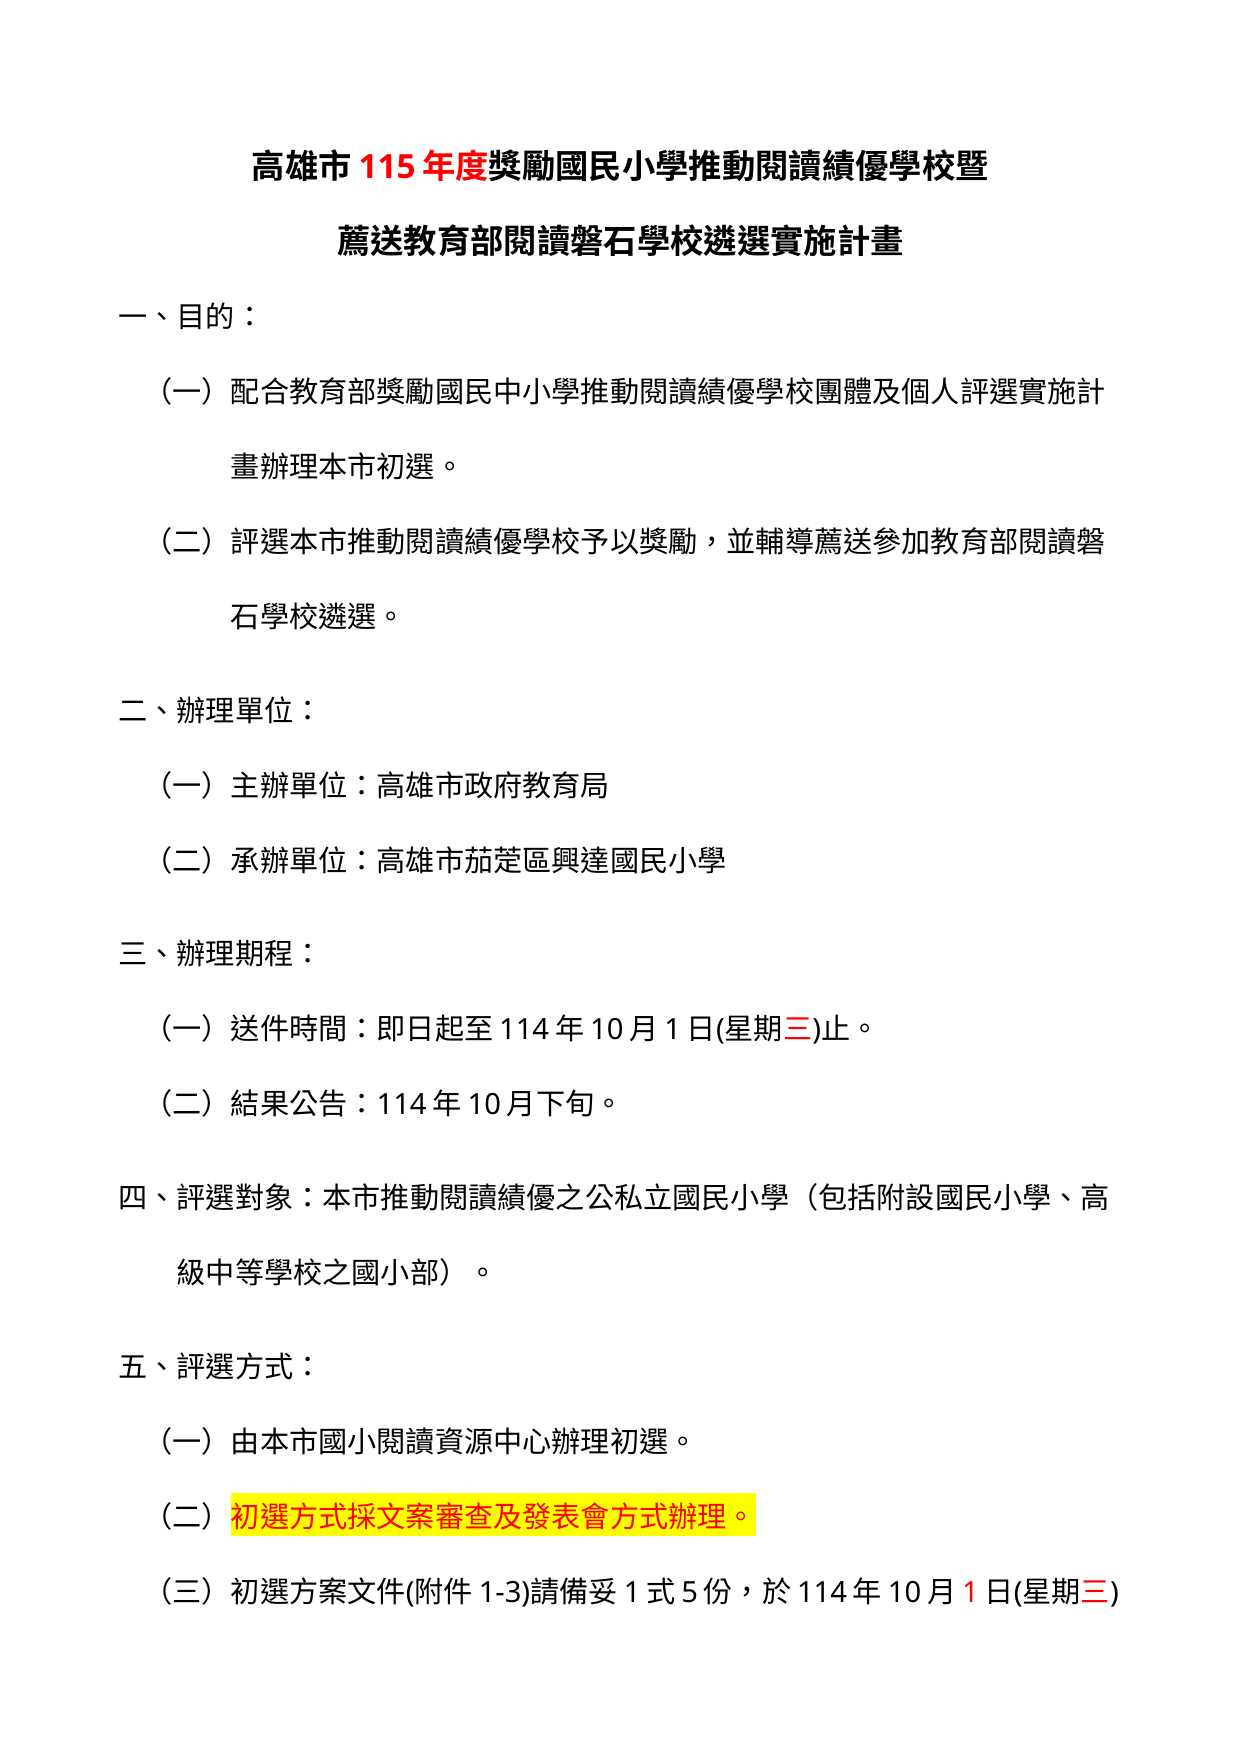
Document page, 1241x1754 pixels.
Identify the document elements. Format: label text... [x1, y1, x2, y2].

text （一）送件時間：即日起至114年10月1日(星期三)止。 [143, 989, 1122, 1064]
text （一）配合教育部獎勵國民中小學推動閱讀績優學校團體及個人評選實施計畫辦理本市初選。 [143, 352, 1122, 502]
text （二）初選方式採文案審查及發表會方式辦理。 [143, 1477, 1122, 1552]
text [143, 1552, 1122, 1627]
text 五、評選方式： [118, 1327, 1122, 1402]
text （二）評選本市推動閱讀績優學校予以獎勵，並輔導薦送參加教育部閱讀磐石學校遴選。 [143, 502, 1122, 652]
text 高雄市115年度獎勵國民小學推動閱讀績優學校暨 [118, 127, 1122, 202]
text 三、辦理期程： [118, 914, 1122, 989]
text 四、評選對象：本市推動閱讀績優之公私立國民小學（包括附設國民小學、高級中等學校之國小部）。 [118, 1158, 1122, 1308]
text 二、辦理單位： [118, 671, 1122, 746]
text 一、目的： [118, 277, 1122, 352]
text （二）承辦單位：高雄市茄萣區興達國民小學 [143, 821, 1122, 896]
text （二）結果公告：114年10月下旬。 [143, 1064, 1122, 1139]
text 薦送教育部閱讀磐石學校遴選實施計畫 [118, 202, 1122, 277]
text （一）由本市國小閱讀資源中心辦理初選。 [143, 1402, 1122, 1477]
text （一）主辦單位：高雄市政府教育局 [143, 746, 1122, 821]
